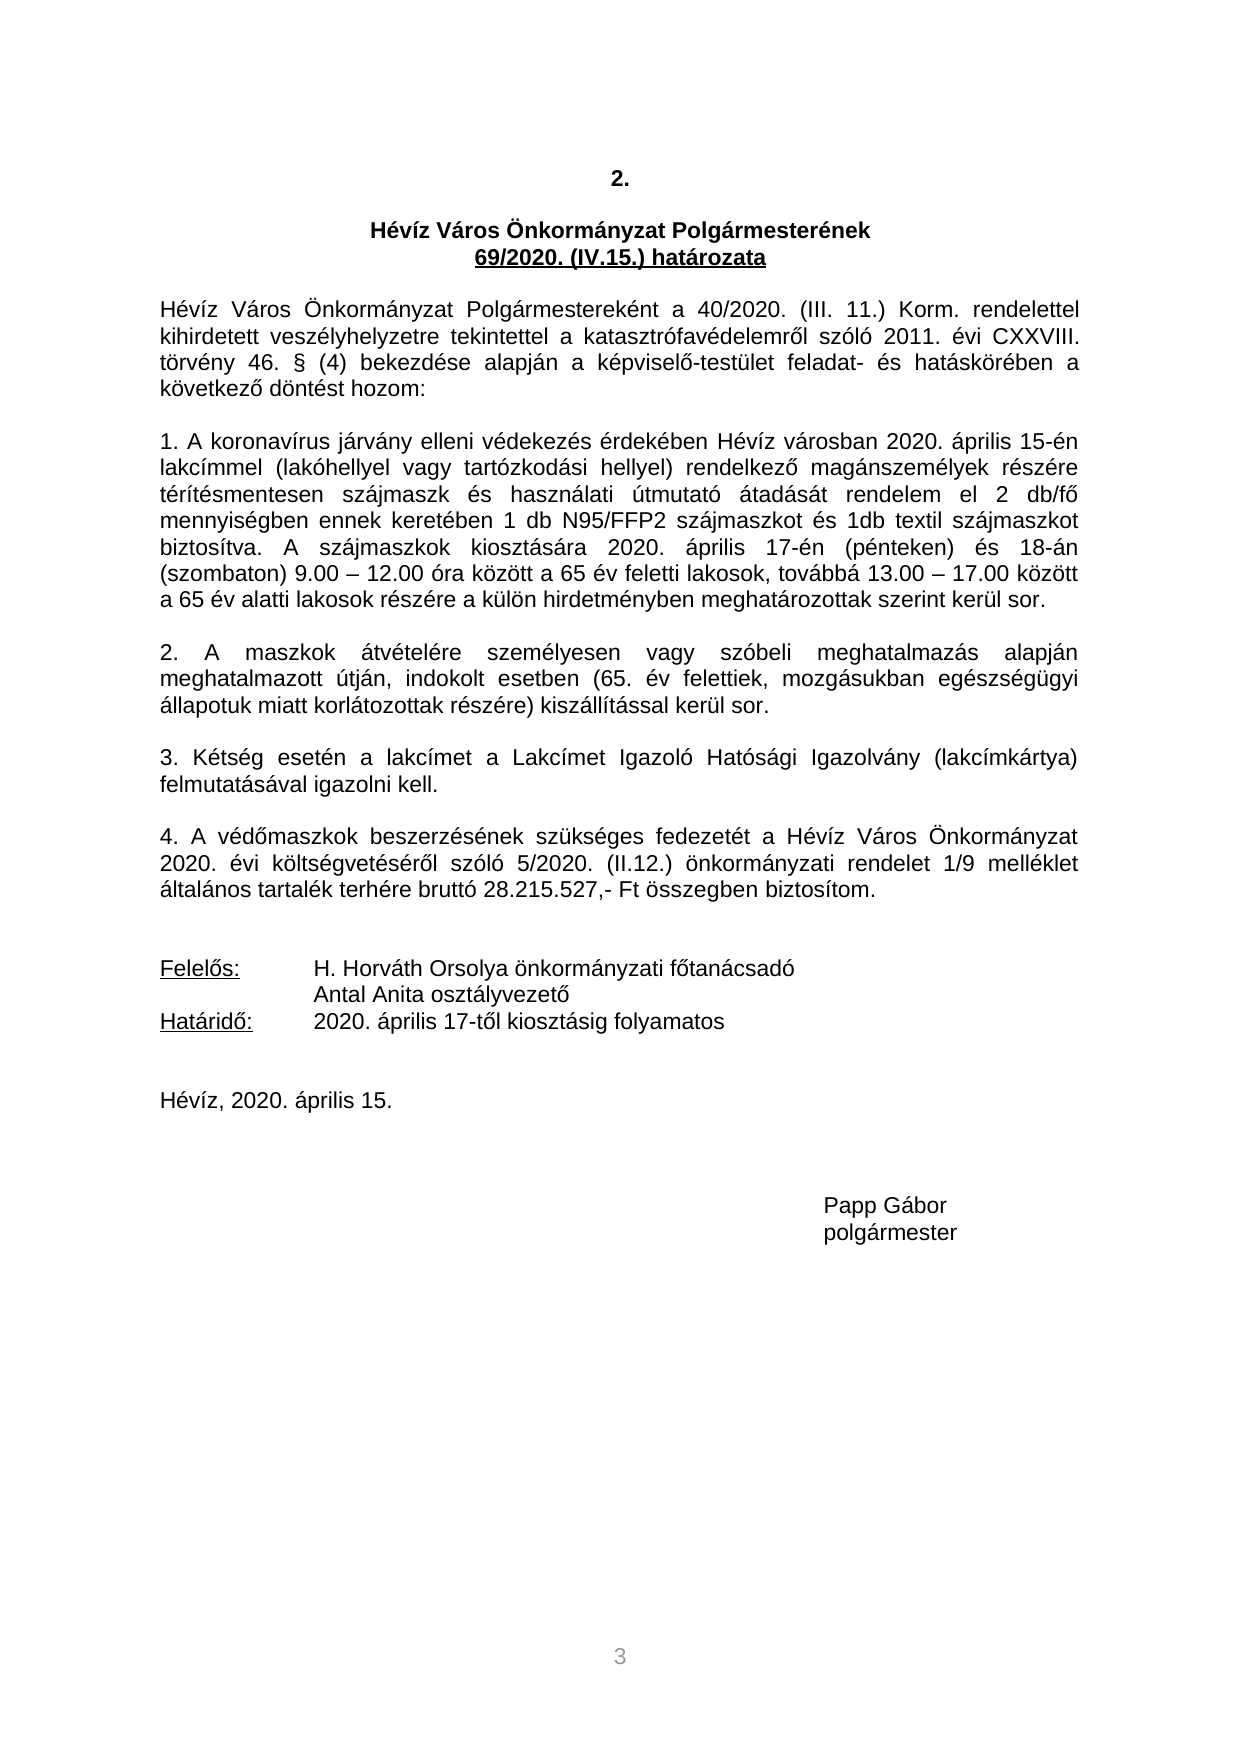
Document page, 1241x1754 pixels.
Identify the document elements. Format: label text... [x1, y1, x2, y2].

text 3. Kétség esetén a lakcímet a Lakcímet Igazoló Hatósági Igazolvány (lakcímkártya) felmutatásával igazolni kell. [159, 744, 1079, 797]
text Papp Gábor [751, 1192, 1081, 1219]
text polgármester [234, 1219, 1081, 1245]
text Hévíz Város Önkormányzat Polgármestereként a 40/2020. (III. 11.) Korm. rendelettel kihirdetett veszélyhelyzetre tekintettel a katasztrófavédelemről szóló 2011. évi CXXVIII. törvény 46. § (4) bekezdése alapján a képviselő-testület feladat- és hatáskörében a következő döntést hozom: [159, 296, 1081, 402]
text Hévíz Város Önkormányzat Polgármesterének [159, 217, 1081, 243]
text Felelős: H. Horváth Orsolya önkormányzati főtanácsadó [159, 955, 1079, 981]
text 2. [159, 164, 1081, 191]
text Hévíz, 2020. április 15. [159, 1087, 1081, 1113]
text 1. A koronavírus járvány elleni védekezés érdekében Hévíz városban 2020. április 15-én lakcímmel (lakóhellyel vagy tartózkodási hellyel) rendelkező magánszemélyek részére térítésmentesen szájmaszk és használati útmutató átadását rendelem el 2 db/fő mennyiségben ennek keretében 1 db N95/FFP2 szájmaszkot és 1db textil szájmaszkot biztosítva. A szájmaszkok kiosztására 2020. április 17-én (pénteken) és 18-án (szombaton) 9.00 – 12.00 óra között a 65 év feletti lakosok, továbbá 13.00 – 17.00 között a 65 év alatti lakosok részére a külön hirdetményben meghatározottak szerint kerül sor. [159, 428, 1079, 612]
text 69/2020. (IV.15.) határozata [159, 243, 1081, 270]
text Határidő: 2020. április 17-től kiosztásig folyamatos [159, 1008, 1079, 1034]
text 4. A védőmaszkok beszerzésének szükséges fedezetét a Hévíz Város Önkormányzat 2020. évi költségvetéséről szóló 5/2020. (II.12.) önkormányzati rendelet 1/9 melléklet általános tartalék terhére bruttó 28.215.527,- Ft összegben biztosítom. [159, 823, 1079, 902]
text Antal Anita osztályvezető [159, 981, 1079, 1008]
text 2. A maszkok átvételére személyesen vagy szóbeli meghatalmazás alapján meghatalmazott útján, indokolt esetben (65. év felettiek, mozgásukban egészségügyi állapotuk miatt korlátozottak részére) kiszállítással kerül sor. [159, 639, 1079, 718]
